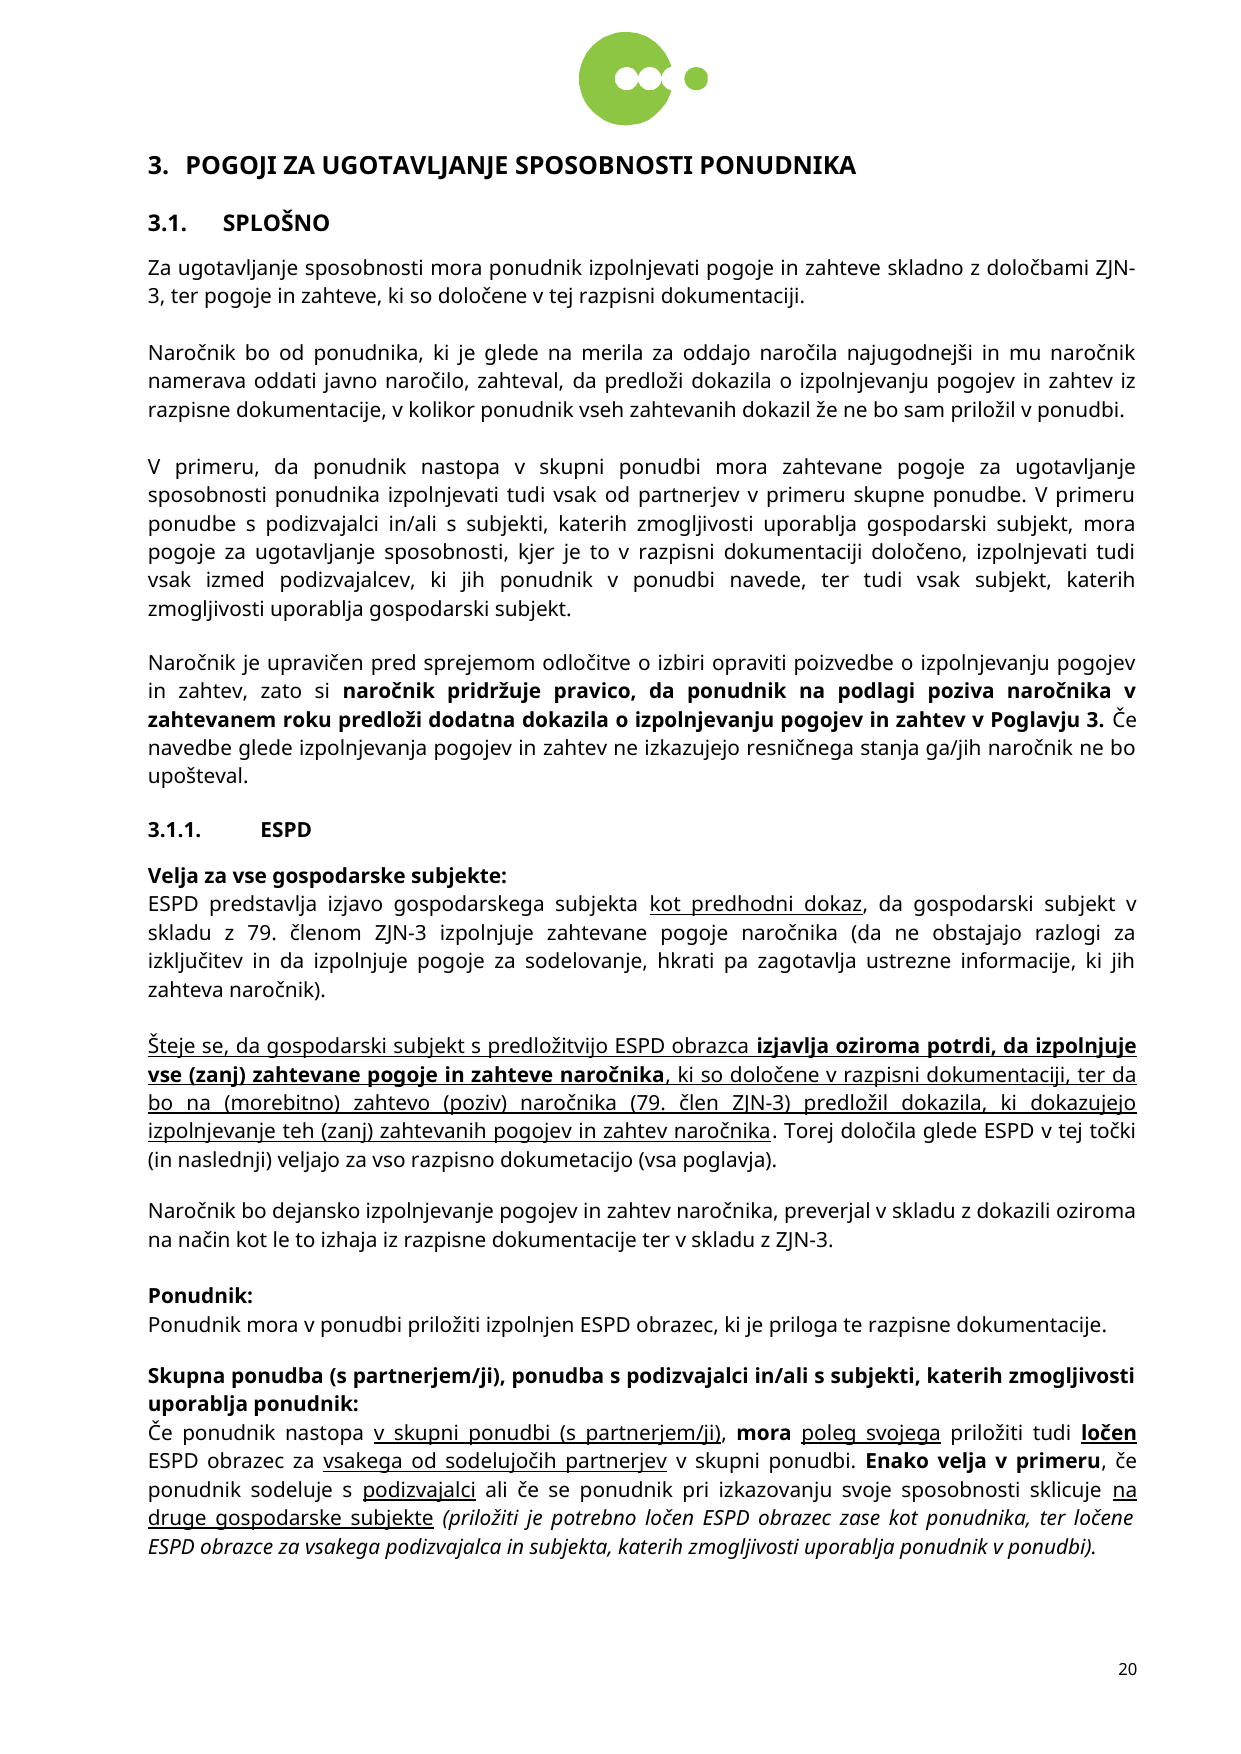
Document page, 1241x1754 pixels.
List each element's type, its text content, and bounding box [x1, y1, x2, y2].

text Šteje se, da gospodarski subjekt s predložitvijo ESPD obrazca izjavlja oziroma potrdi, da izpolnjuje vse (zanj) zahtevane pogoje in zahteve naročnika, ki so določene v razpisni dokumentaciji, ter da bo na (morebitno) zahtevo (poziv) naročnika (79. člen ZJN-3) predložil dokazila, ki dokazujejo izpolnjevanje teh (zanj) zahtevanih pogojev in zahtev naročnika. Torej določila glede ESPD v tej točki (in naslednji) veljajo za vso razpisno dokumetacijo (vsa poglavja). [148, 1114, 1137, 1173]
text Naročnik bo dejansko izpolnjevanje pogojev in zahtev naročnika, preverjal v skladu z dokazili oziroma na način kot le to izhaja iz razpisne dokumentacije ter v skladu z ZJN-3. [148, 1196, 1137, 1253]
text ESPD predstavlja izjavo gospodarskega subjekta kot predhodni dokaz, da gospodarski subjekt v skladu z 79. členom ZJN-3 izpolnjuje zahtevane pogoje naročnika (da ne obstajajo razlogi za izključitev in da izpolnjuje pogoje za sodelovanje, hkrati pa zagotavlja ustrezne informacije, ki jih zahteva naročnik). [148, 889, 1137, 1003]
list ESPD [148, 816, 1137, 844]
text Ponudnik mora v ponudbi priložiti izpolnjen ESPD obrazec, ki je priloga te razpisne dokumentacije. [148, 1310, 1137, 1338]
text V primeru, da ponudnik nastopa v skupni ponudbi mora zahtevane pogoje za ugotavljanje sposobnosti ponudnika izpolnjevati tudi vsak od partnerjev v primeru skupne ponudbe. V primeru ponudbe s podizvajalci in/ali s subjekti, katerih zmogljivosti uporablja gospodarski subjekt, mora pogoje za ugotavljanje sposobnosti, kjer je to v razpisni dokumentaciji določeno, izpolnjevati tudi vsak izmed podizvajalcev, ki jih ponudnik v ponudbi navede, ter tudi vsak subjekt, katerih zmogljivosti uporablja gospodarski subjekt. [148, 452, 1137, 622]
text Skupna ponudba (s partnerjem/ji), ponudba s podizvajalci in/ali s subjekti, katerih zmogljivosti uporablja ponudnik: [148, 1361, 1137, 1418]
text Za ugotavljanje sposobnosti mora ponudnik izpolnjevati pogoje in zahteve skladno z določbami ZJN-3, ter pogoje in zahteve, ki so določene v tej razpisni dokumentaciji. [148, 253, 1137, 309]
text Naročnik je upravičen pred sprejemom odločitve o izbiri opraviti poizvedbe o izpolnjevanju pogojev in zahtev, zato si naročnik pridržuje pravico, da ponudnik na podlagi poziva naročnika v zahtevanem roku predloži dodatna dokazila o izpolnjevanju pogojev in zahtev v Poglavju 3. Če navedbe glede izpolnjevanja pogojev in zahtev ne izkazujejo resničnega stanja ga/jih naročnik ne bo upošteval. [148, 648, 1137, 790]
text Če ponudnik nastopa v skupni ponudbi (s partnerjem/ji), mora poleg svojega priložiti tudi ločen ESPD obrazec za vsakega od sodelujočih partnerjev v skupni ponudbi. Enako velja v primeru, če ponudnik sodeluje s podizvajalci ali če se ponudnik pri izkazovanju svoje sposobnosti sklicuje na druge gospodarske subjekte (priložiti je potrebno ločen ESPD obrazec zase kot ponudnika, ter ločene ESPD obrazce za vsakega podizvajalca in subjekta, katerih zmogljivosti uporablja ponudnik v ponudbi). [148, 1418, 1137, 1560]
text Velja za vse gospodarske subjekte: [148, 861, 1137, 889]
list SPLOŠNO [148, 207, 1137, 238]
list POGOJI ZA UGOTAVLJANJE SPOSOBNOSTI PONUDNIKA [148, 148, 1137, 182]
text Naročnik bo od ponudnika, ki je glede na merila za oddajo naročila najugodnejši in mu naročnik namerava oddati javno naročilo, zahteval, da predloži dokazila o izpolnjevanju pogojev in zahtev iz razpisne dokumentacije, v kolikor ponudnik vseh zahtevanih dokazil že ne bo sam priložil v ponudbi. [148, 338, 1137, 423]
text Ponudnik: [148, 1282, 1137, 1310]
